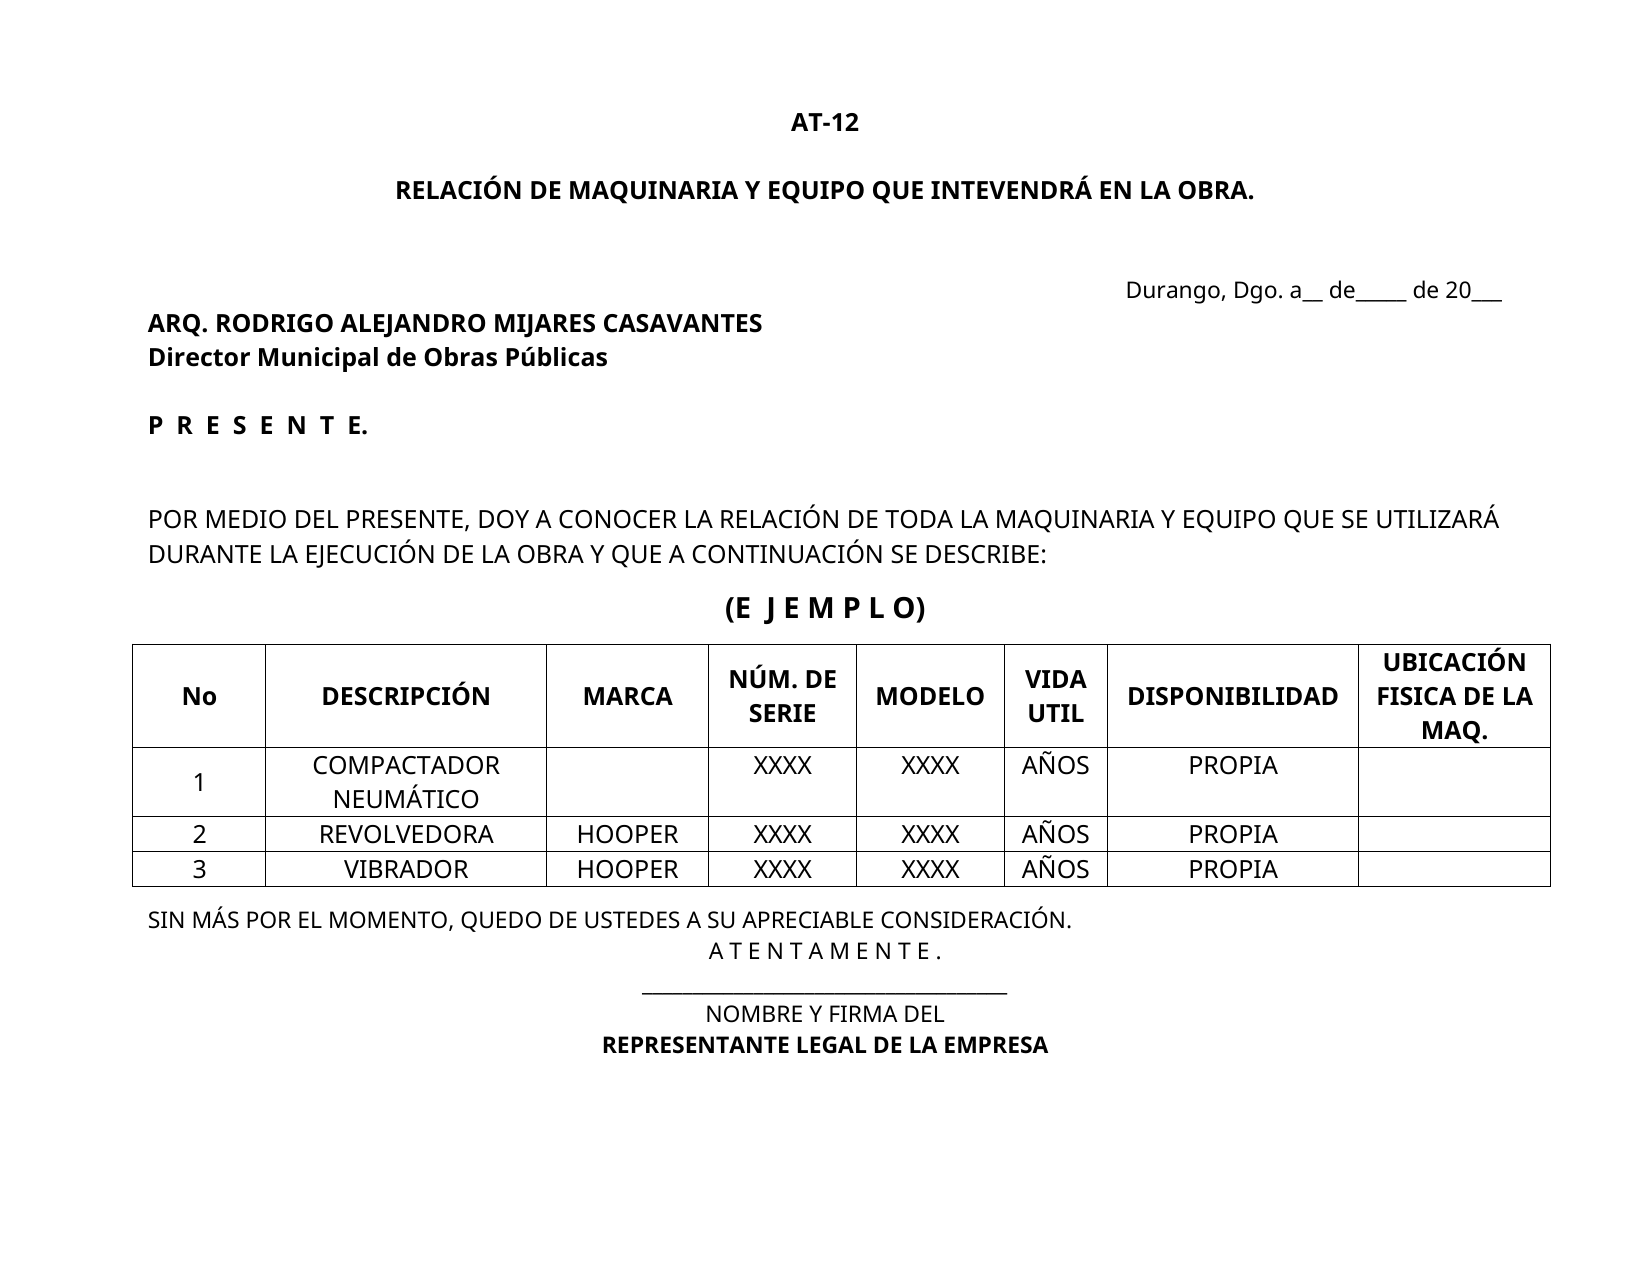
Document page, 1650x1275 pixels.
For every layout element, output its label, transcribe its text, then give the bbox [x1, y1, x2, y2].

table_header UBICACIÓN FISICA DE LA MAQ. [1359, 645, 1550, 747]
table_cell COMPACTADOR NEUMÁTICO [266, 748, 546, 816]
table_cell PROPIA [1108, 817, 1358, 851]
table_cell PROPIA [1108, 852, 1358, 886]
table_cell HOOPER [547, 852, 708, 886]
table_cell HOOPER [547, 817, 708, 851]
table_cell REVOLVEDORA [266, 817, 546, 851]
table_cell 3 [133, 852, 265, 886]
table_cell 2 [133, 817, 265, 851]
table_cell PROPIA [1108, 748, 1358, 816]
table_cell AÑOS [1005, 748, 1107, 816]
table_header MODELO [857, 645, 1004, 747]
table_cell [1359, 852, 1550, 886]
text Durango, Dgo. a__ de_____ de 20___ [148, 274, 1502, 306]
table_cell XXXX [857, 817, 1004, 851]
text REPRESENTANTE LEGAL DE LA EMPRESA [148, 1029, 1502, 1060]
text ____________________________________ [148, 966, 1502, 998]
table_cell XXXX [709, 748, 856, 816]
table_cell [1359, 817, 1550, 851]
table_cell VIBRADOR [266, 852, 546, 886]
table_header MARCA [547, 645, 708, 747]
text Director Municipal de Obras Públicas [148, 339, 1502, 374]
table_header VIDA UTIL [1005, 645, 1107, 747]
text ARQ. RODRIGO ALEJANDRO MIJARES CASAVANTES [148, 306, 1502, 339]
table_cell XXXX [857, 852, 1004, 886]
text P R E S E N T E. [148, 408, 1502, 442]
table_cell XXXX [709, 852, 856, 886]
table_cell AÑOS [1005, 817, 1107, 851]
table_cell 1 [133, 748, 265, 816]
text SIN MÁS POR EL MOMENTO, QUEDO DE USTEDES A SU APRECIABLE CONSIDERACIÓN. [148, 904, 1502, 935]
text A T E N T A M E N T E . [148, 935, 1502, 966]
table_header NÚM. DE SERIE [709, 645, 856, 747]
table_cell XXXX [857, 748, 1004, 816]
table_cell AÑOS [1005, 852, 1107, 886]
text (E J E M P L O) [148, 587, 1502, 627]
table_header DESCRIPCIÓN [266, 645, 546, 747]
table_header No [133, 645, 265, 747]
table_cell [1359, 748, 1550, 816]
text RELACIÓN DE MAQUINARIA Y EQUIPO QUE INTEVENDRÁ EN LA OBRA. [148, 173, 1502, 207]
table_header DISPONIBILIDAD [1108, 645, 1358, 747]
table_cell XXXX [709, 817, 856, 851]
text AT-12 [148, 104, 1502, 138]
table_cell [547, 748, 708, 816]
text POR MEDIO DEL PRESENTE, DOY A CONOCER LA RELACIÓN DE TODA LA MAQUINARIA Y EQUIPO QUE SE UTILIZARÁ DURANTE LA EJECUCIÓN DE LA OBRA Y QUE A CONTINUACIÓN SE DESCRIBE: [148, 502, 1502, 570]
text NOMBRE Y FIRMA DEL [148, 998, 1502, 1029]
